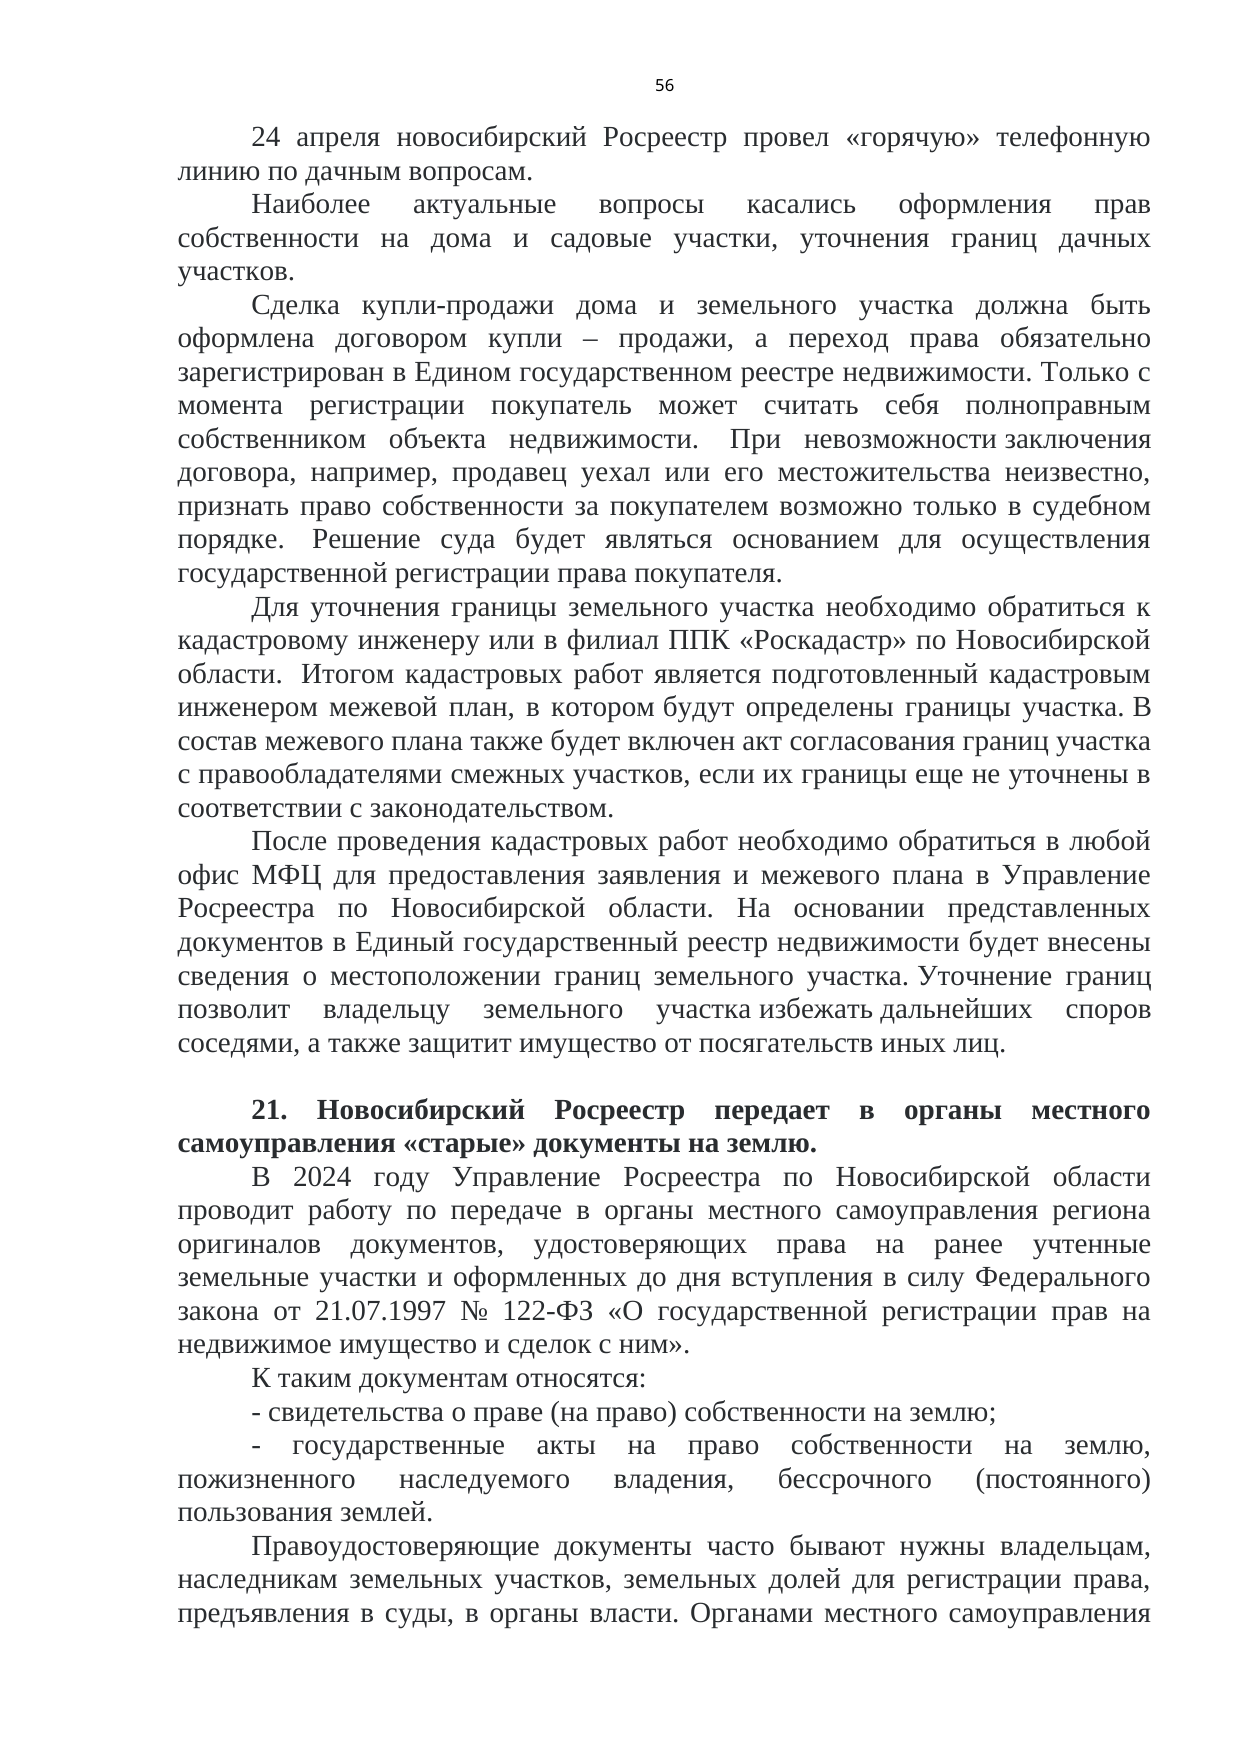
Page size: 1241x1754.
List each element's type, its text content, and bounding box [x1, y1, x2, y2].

text Для уточнения границы земельного участка необходимо обратиться к кадастровому инженеру или в филиал ППК «Роскадастр» по Новосибирской области. Итогом кадастровых работ является подготовленный кадастровым инженером межевой план, в котором будут определены границы участка. В состав межевого плана также будет включен акт согласования границ участка с правообладателями смежных участков, если их границы еще не уточнены в соответствии с законодательством. [177, 589, 1152, 823]
text К таким документам относятся: [177, 1360, 1152, 1394]
text 24 апреля новосибирский Росреестр провел «горячую» телефонную линию по дачным вопросам. [177, 119, 1152, 186]
text 21. Новосибирский Росреестр передает в органы местного самоуправления «старые» документы на землю. [177, 1092, 1152, 1159]
text После проведения кадастровых работ необходимо обратиться в любой офис МФЦ для предоставления заявления и межевого плана в Управление Росреестра по Новосибирской области. На основании представленных документов в Единый государственный реестр недвижимости будет внесены сведения о местоположении границ земельного участка. Уточнение границ позволит владельцу земельного участка избежать дальнейших споров соседями, а также защитит имущество от посягательств иных лиц. [177, 823, 1152, 1058]
text В 2024 году Управление Росреестра по Новосибирской области проводит работу по передаче в органы местного самоуправления региона оригиналов документов, удостоверяющих права на ранее учтенные земельные участки и оформленных до дня вступления в силу Федерального закона от 21.07.1997 № 122-ФЗ «О государственной регистрации прав на недвижимое имущество и сделок с ним». [177, 1159, 1152, 1360]
text - свидетельства о праве (на право) собственности на землю; [177, 1394, 1152, 1427]
text Наиболее актуальные вопросы касались оформления прав собственности на дома и садовые участки, уточнения границ дачных участков. [177, 186, 1152, 287]
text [177, 1528, 1152, 1628]
text Сделка купли-продажи дома и земельного участка должна быть оформлена договором купли – продажи, а переход права обязательно зарегистрирован в Едином государственном реестре недвижимости. Только с момента регистрации покупатель может считать себя полноправным собственником объекта недвижимости. При невозможности заключения договора, например, продавец уехал или его местожительства неизвестно, признать право собственности за покупателем возможно только в судебном порядке. Решение суда будет являться основанием для осуществления государственной регистрации права покупателя. [177, 287, 1152, 589]
text - государственные акты на право собственности на землю, пожизненного наследуемого владения, бессрочного (постоянного) пользования землей. [177, 1427, 1152, 1528]
